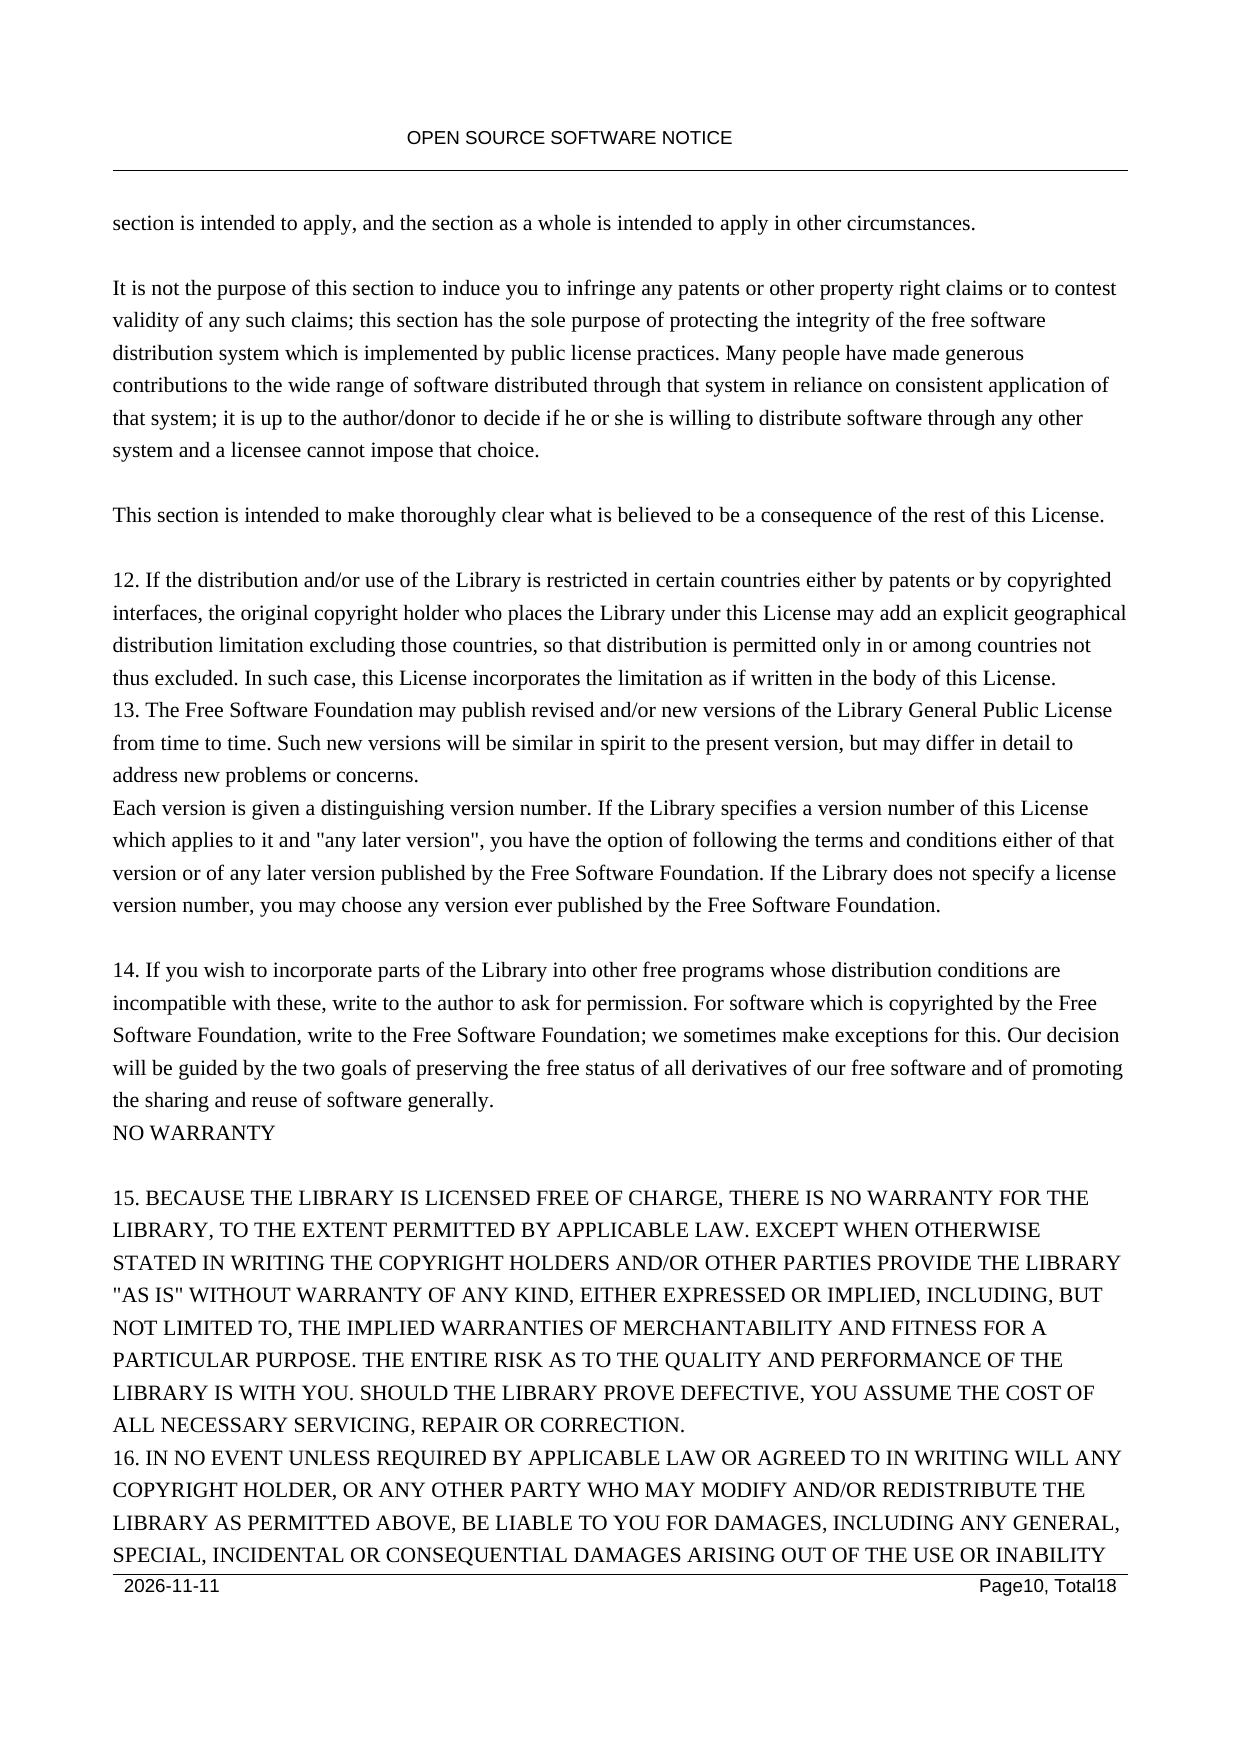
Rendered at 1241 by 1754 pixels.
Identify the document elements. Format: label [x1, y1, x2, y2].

text [112, 206, 1128, 1571]
